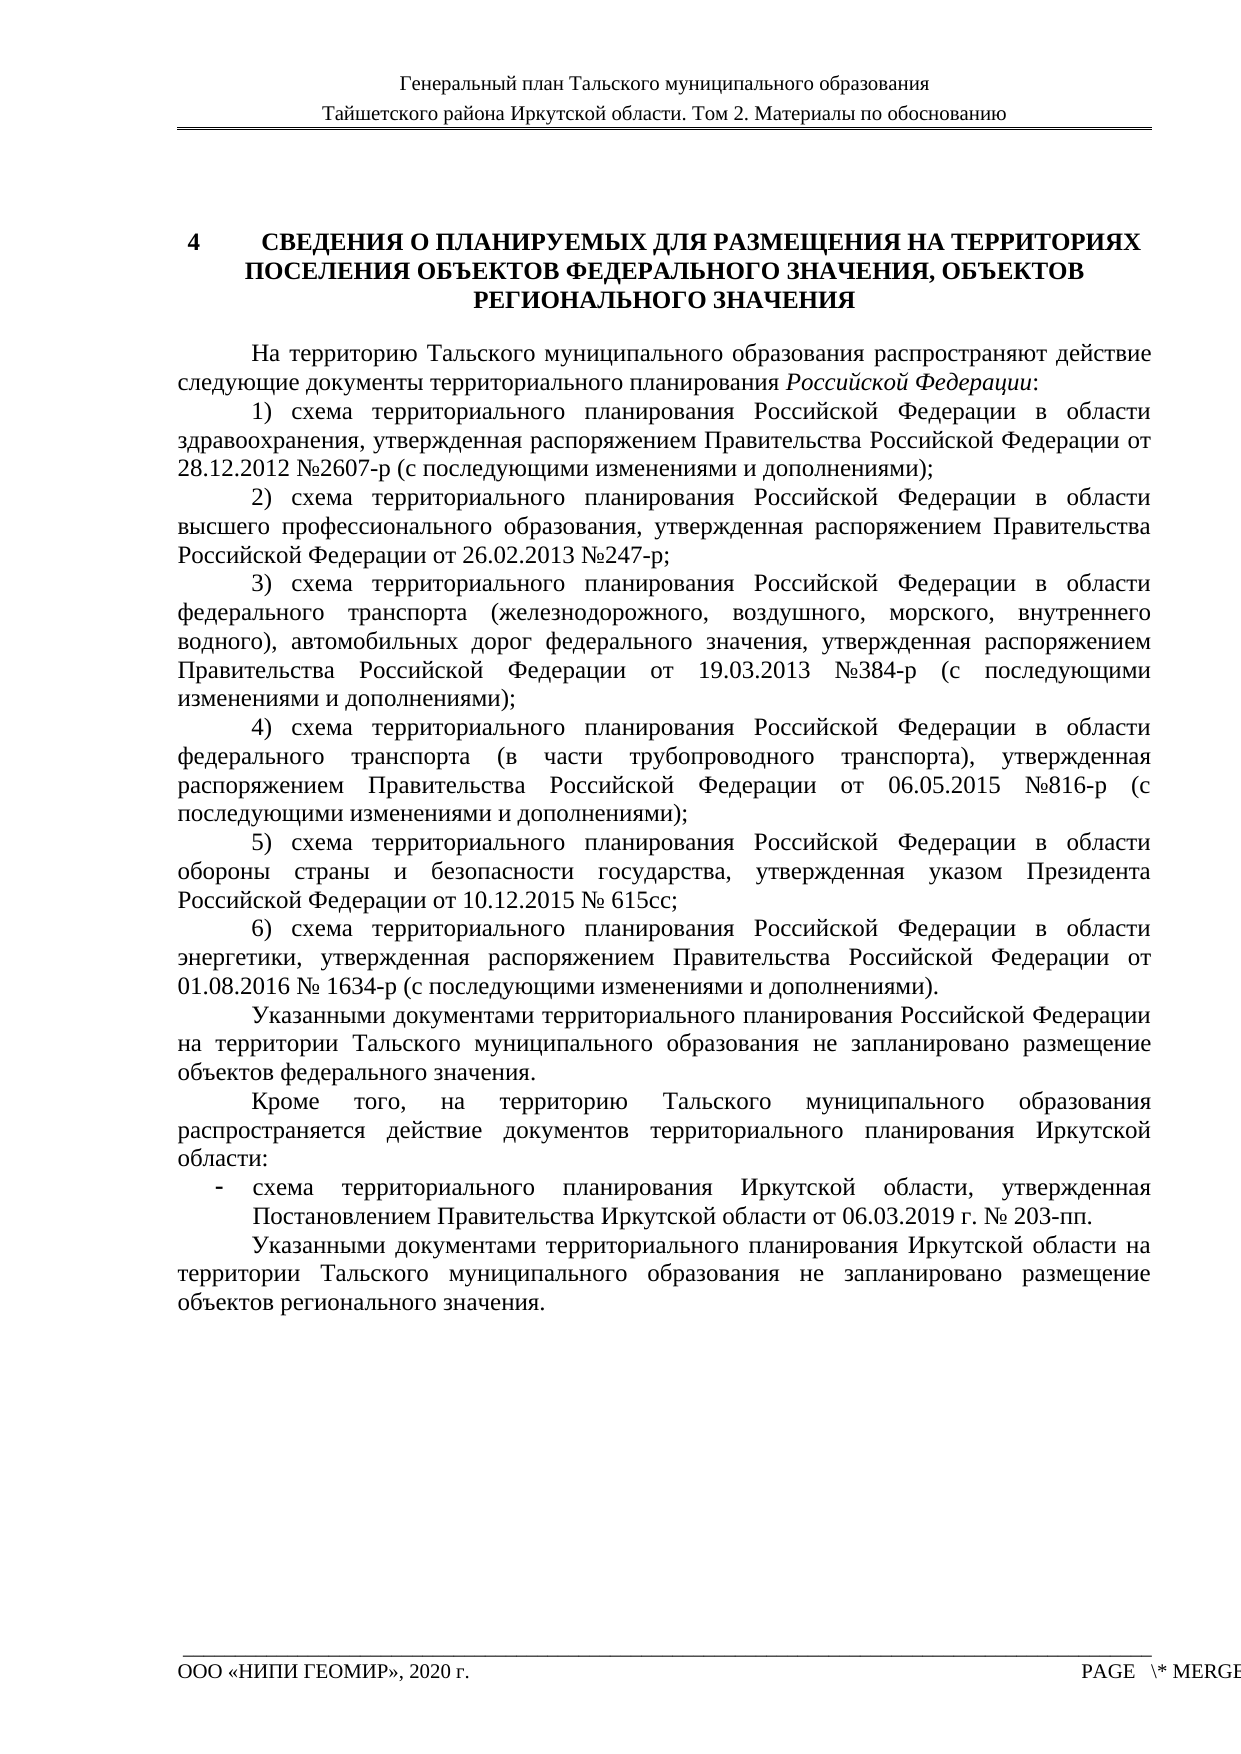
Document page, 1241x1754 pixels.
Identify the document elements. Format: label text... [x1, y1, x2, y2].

text Указанными документами территориального планирования Российской Федерации на территории Тальского муниципального образования не запланировано размещение объектов федерального значения. [177, 1000, 1152, 1086]
text 1) схема территориального планирования Российской Федерации в области здравоохранения, утвержденная распоряжением Правительства Российской Федерации от 28.12.2012 №2607-р (с последующими изменениями и дополнениями); [177, 396, 1152, 482]
text 5) схема территориального планирования Российской Федерации в области обороны страны и безопасности государства, утвержденная указом Президента Российской Федерации от 10.12.2015 № 615сс; [177, 827, 1152, 913]
text 6) схема территориального планирования Российской Федерации в области энергетики, утвержденная распоряжением Правительства Российской Федерации от 01.08.2016 № 1634-р (с последующими изменениями и дополнениями). [177, 913, 1152, 1000]
text Указанными документами территориального планирования Иркутской области на территории Тальского муниципального образования не запланировано размещение объектов регионального значения. [177, 1230, 1152, 1316]
subtitle Сведения о планируемых для размещения на территориях поселения объектов федерального значения, объектов регионального значения [177, 227, 1152, 313]
text 4) схема территориального планирования Российской Федерации в области федерального транспорта (в части трубопроводного транспорта), утвержденная распоряжением Правительства Российской Федерации от 06.05.2015 №816-р (с последующими изменениями и дополнениями); [177, 712, 1152, 827]
text Кроме того, на территорию Тальского муниципального образования распространяется действие документов территориального планирования Иркутской области: [177, 1086, 1152, 1172]
text На территорию Тальского муниципального образования распространяют действие следующие документы территориального планирования Российской Федерации: [177, 338, 1152, 396]
text 2) схема территориального планирования Российской Федерации в области высшего профессионального образования, утвержденная распоряжением Правительства Российской Федерации от 26.02.2013 №247-р; [177, 482, 1152, 568]
list схема территориального планирования Иркутской области, утвержденная Постановлением Правительства Иркутской области от 06.03.2019 г. № 203-пп. [215, 1172, 1152, 1230]
text 3) схема территориального планирования Российской Федерации в области федерального транспорта (железнодорожного, воздушного, морского, внутреннего водного), автомобильных дорог федерального значения, утвержденная распоряжением Правительства Российской Федерации от 19.03.2013 №384-р (с последующими изменениями и дополнениями); [177, 568, 1152, 712]
